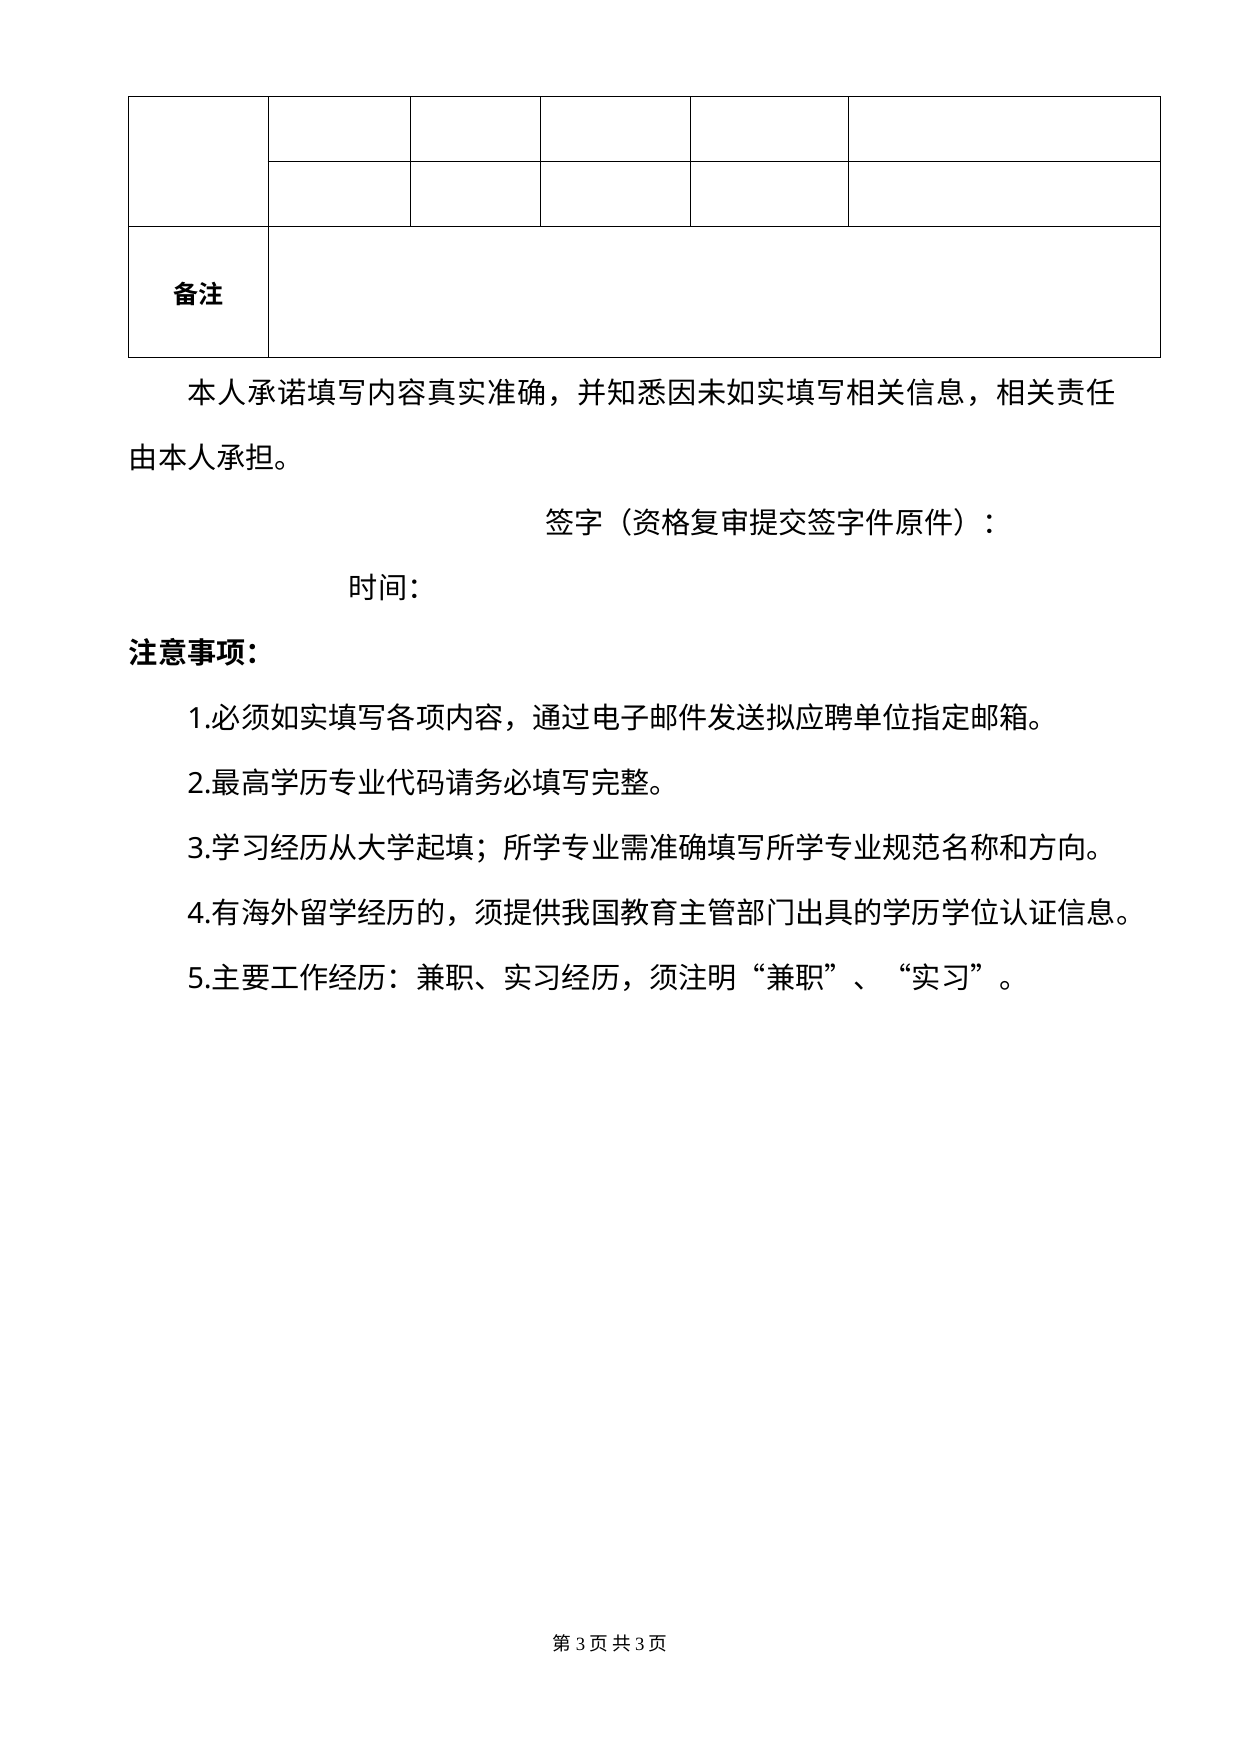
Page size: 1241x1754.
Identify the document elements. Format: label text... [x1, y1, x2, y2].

text 2.最高学历专业代码请务必填写完整。 [129, 748, 1117, 813]
table_cell [411, 162, 540, 226]
table_cell 备注 [129, 227, 268, 357]
table_cell [269, 97, 410, 161]
text 时间： [129, 553, 1117, 618]
table_cell [849, 162, 1160, 226]
table_cell [411, 97, 540, 161]
table_cell [849, 97, 1160, 161]
text 注意事项： [129, 618, 1117, 683]
table_cell [691, 97, 848, 161]
table_cell [269, 227, 1160, 357]
table_cell [691, 162, 848, 226]
table_cell [541, 97, 690, 161]
table_cell [541, 162, 690, 226]
table_cell [269, 162, 410, 226]
text 4.有海外留学经历的，须提供我国教育主管部门出具的学历学位认证信息。 [129, 878, 1117, 943]
text 3.学习经历从大学起填；所学专业需准确填写所学专业规范名称和方向。 [129, 813, 1117, 878]
text 本人承诺填写内容真实准确，并知悉因未如实填写相关信息，相关责任由本人承担。 [129, 358, 1117, 488]
text 1.必须如实填写各项内容，通过电子邮件发送拟应聘单位指定邮箱。 [129, 683, 1117, 748]
text 5.主要工作经历：兼职、实习经历，须注明“兼职”、“实习”。 [129, 943, 1117, 1008]
text 签字（资格复审提交签字件原件）： [129, 488, 1117, 553]
